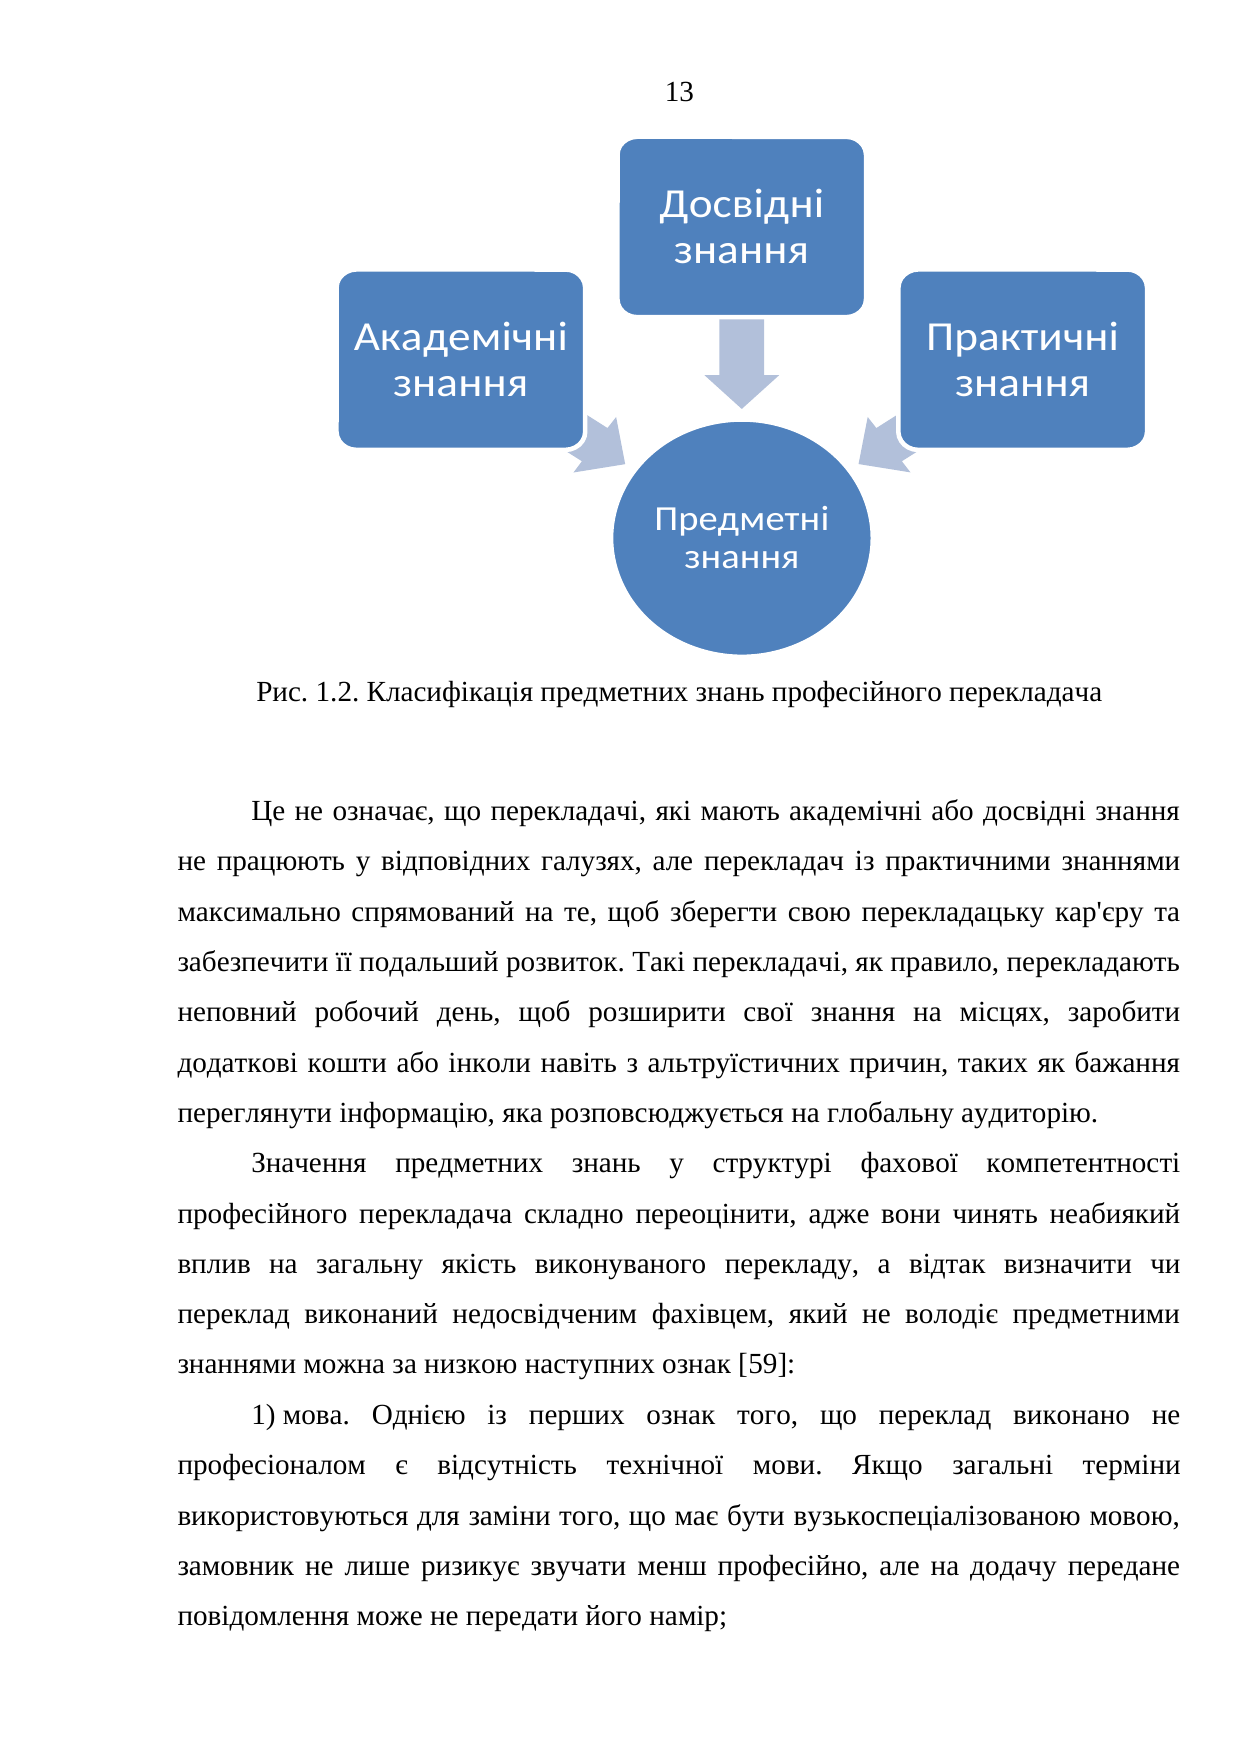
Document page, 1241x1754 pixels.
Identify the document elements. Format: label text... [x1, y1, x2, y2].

text 1) мова. Однією із перших ознак того, що переклад виконано не професіоналом є відсутність технічної мови. Якщо загальні терміни використовуються для заміни того, що має бути вузькоспеціалізованою мовою, замовник не лише ризикує звучати менш професійно, але на додачу передане повідомлення може не передати його намір; [177, 1397, 1181, 1632]
text Це не означає, що перекладачі, які мають академічні або досвідні знання не працюють у відповідних галузях, але перекладач із практичними знаннями максимально спрямований на те, щоб зберегти свою перекладацьку кар'єру та забезпечити її подальший розвиток. Такі перекладачі, як правило, перекладають неповний робочий день, щоб розширити свої знання на місцях, заробити додаткові кошти або інколи навіть з альтруїстичних причин, таких як бажання переглянути інформацію, яка розповсюджується на глобальну аудиторію. [177, 793, 1181, 1129]
text Рис. 1.2. Класифікація предметних знань професійного перекладача [177, 674, 1181, 708]
text Значення предметних знань у структурі фахової компетентності професійного перекладача складно переоцінити, адже вони чинять неабиякий вплив на загальну якість виконуваного перекладу, а відтак визначити чи переклад виконаний недосвідченим фахівцем, який не володіє предметними знаннями можна за низкою наступних ознак [59]: [177, 1145, 1181, 1380]
